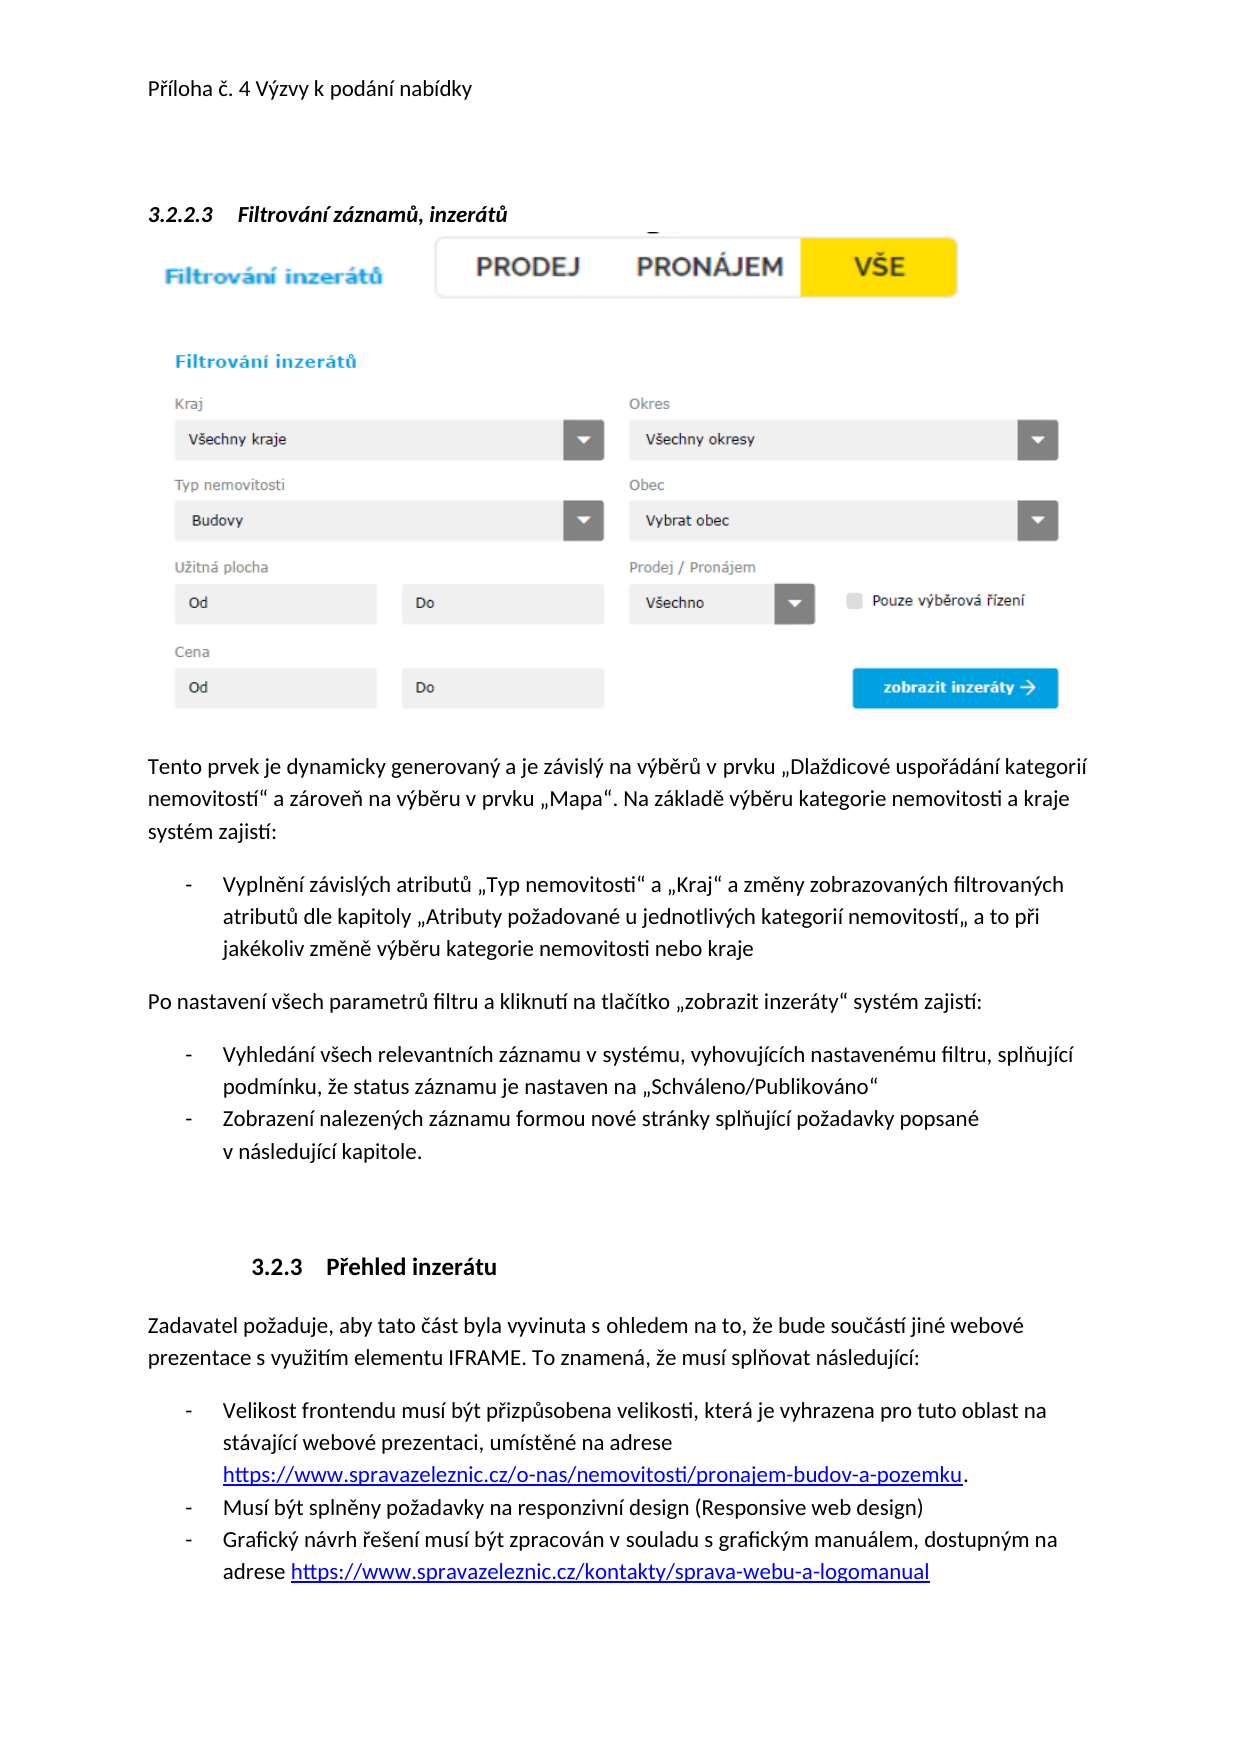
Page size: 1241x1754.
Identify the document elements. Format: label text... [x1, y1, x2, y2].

text Po nastavení všech parametrů filtru a kliknutí na tlačítko „zobrazit inzeráty“ systém zajistí: [148, 987, 1093, 1015]
picture [147, 232, 965, 313]
list Grafický návrh řešení musí být zpracován v souladu s grafickým manuálem, dostupným na adrese https://www.spravazeleznic.cz/kontakty/sprava-webu-a-logomanual [185, 1525, 1093, 1585]
picture [147, 337, 1093, 728]
list Vyplnění závislých atributů „Typ nemovitosti“ a „Kraj“ a změny zobrazovaných filtrovaných atributů dle kapitoly „Atributy požadované u jednotlivých kategorií nemovitostí„ a to při jakékoliv změně výběru kategorie nemovitosti nebo kraje [185, 870, 1093, 962]
list Velikost frontendu musí být přizpůsobena velikosti, která je vyhrazena pro tuto oblast na stávající webové prezentaci, umístěné na adrese https://www.spravazeleznic.cz/o-nas/nemovitosti/pronajem-budov-a-pozemku. [185, 1396, 1093, 1488]
subtitle Přehled inzerátu [251, 1251, 1093, 1282]
text Zadavatel požaduje, aby tato část byla vyvinuta s ohledem na to, že bude součástí jiné webové prezentace s využitím elementu IFRAME. To znamená, že musí splňovat následující: [148, 1311, 1093, 1371]
list Musí být splněny požadavky na responzivní design (Responsive web design) [185, 1493, 1093, 1521]
text Tento prvek je dynamicky generovaný a je závislý na výběrů v prvku „Dlaždicové uspořádání kategorií nemovitostí“ a zároveň na výběru v prvku „Mapa“. Na základě výběru kategorie nemovitosti a kraje systém zajistí: [148, 752, 1093, 845]
list Zobrazení nalezených záznamu formou nové stránky splňující požadavky popsané v následující kapitole. [185, 1104, 1093, 1165]
subtitle Filtrování záznamů, inzerátů [148, 201, 1093, 229]
list Vyhledání všech relevantních záznamu v systému, vyhovujících nastavenému filtru, splňující podmínku, že status záznamu je nastaven na „Schváleno/Publikováno“ [185, 1040, 1093, 1100]
